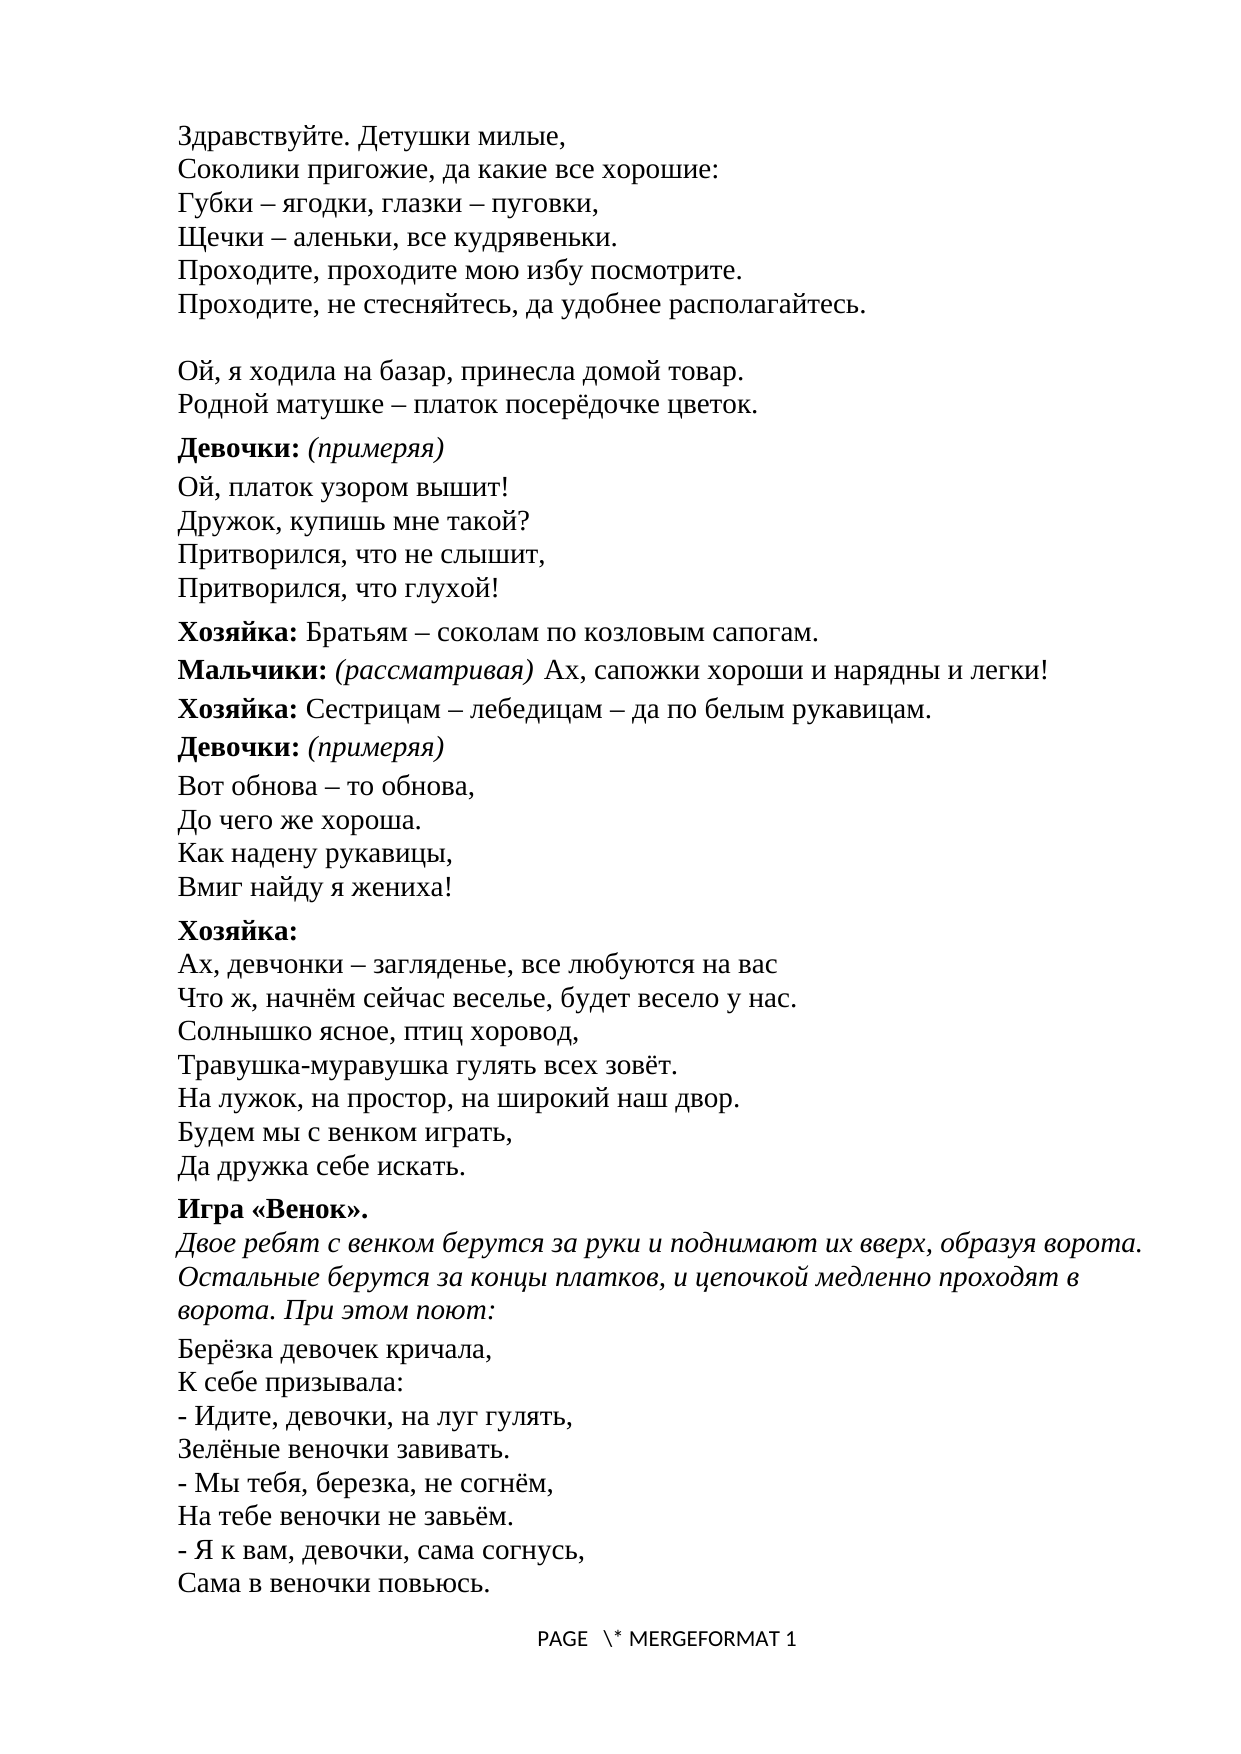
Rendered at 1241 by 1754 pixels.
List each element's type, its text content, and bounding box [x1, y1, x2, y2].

text Мальчики: (рассматривая) Ах, сапожки хороши и нарядны и легки! [177, 652, 1152, 686]
text - Я к вам, девочки, сама согнусь, Сама в веночки повьюсь. [177, 1532, 1152, 1599]
text Игра «Венок». Двое ребят с венком берутся за руки и поднимают их вверх, образуя ворота. Остальные берутся за концы платков, и цепочкой медленно проходят в ворота. При этом поют: [177, 1192, 1152, 1326]
text Ах, девчонки – загляденье, все любуются на вас Что ж, начнём сейчас веселье, будет весело у нас. Солнышко ясное, птиц хоровод, Травушка-муравушка гулять всех зовёт. На лужок, на простор, на широкий наш двор. [177, 946, 1152, 1114]
text Девочки: (примеряя) [177, 729, 1152, 763]
text Вот обнова – то обнова, До чего же хороша. Как надену рукавицы, Вмиг найду я жениха! [177, 768, 1152, 902]
text Хозяйка: Братьям – соколам по козловым сапогам. [177, 614, 1152, 647]
text Ой, платок узором вышит! Дружок, купишь мне такой? Притворился, что не слышит, Притворился, что глухой! [177, 469, 1152, 603]
text Берёзка девочек кричала, К себе призывала: [177, 1331, 1152, 1398]
text Девочки: (примеряя) [177, 430, 1152, 464]
text Будем мы с венком играть, Да дружка себе искать. [177, 1114, 1152, 1181]
text Хозяйка: [177, 913, 1152, 946]
text Хозяйка: Сестрицам – лебедицам – да по белым рукавицам. [177, 691, 1152, 724]
text - Мы тебя, березка, не согнём, На тебе веночки не завьём. [177, 1465, 1152, 1532]
text - Идите, девочки, на луг гулять, Зелёные веночки завивать. [177, 1398, 1152, 1465]
text Здравствуйте. Детушки милые, Соколики пригожие, да какие все хорошие: Губки – ягодки, глазки – пуговки, Щечки – аленьки, все кудрявеньки. Проходите, проходите мою избу посмотрите. Проходите, не стесняйтесь, да удобнее располагайтесь. Ой, я ходила на базар, принесла домой товар. Родной матушке – платок посерёдочке цветок. [177, 118, 1152, 420]
